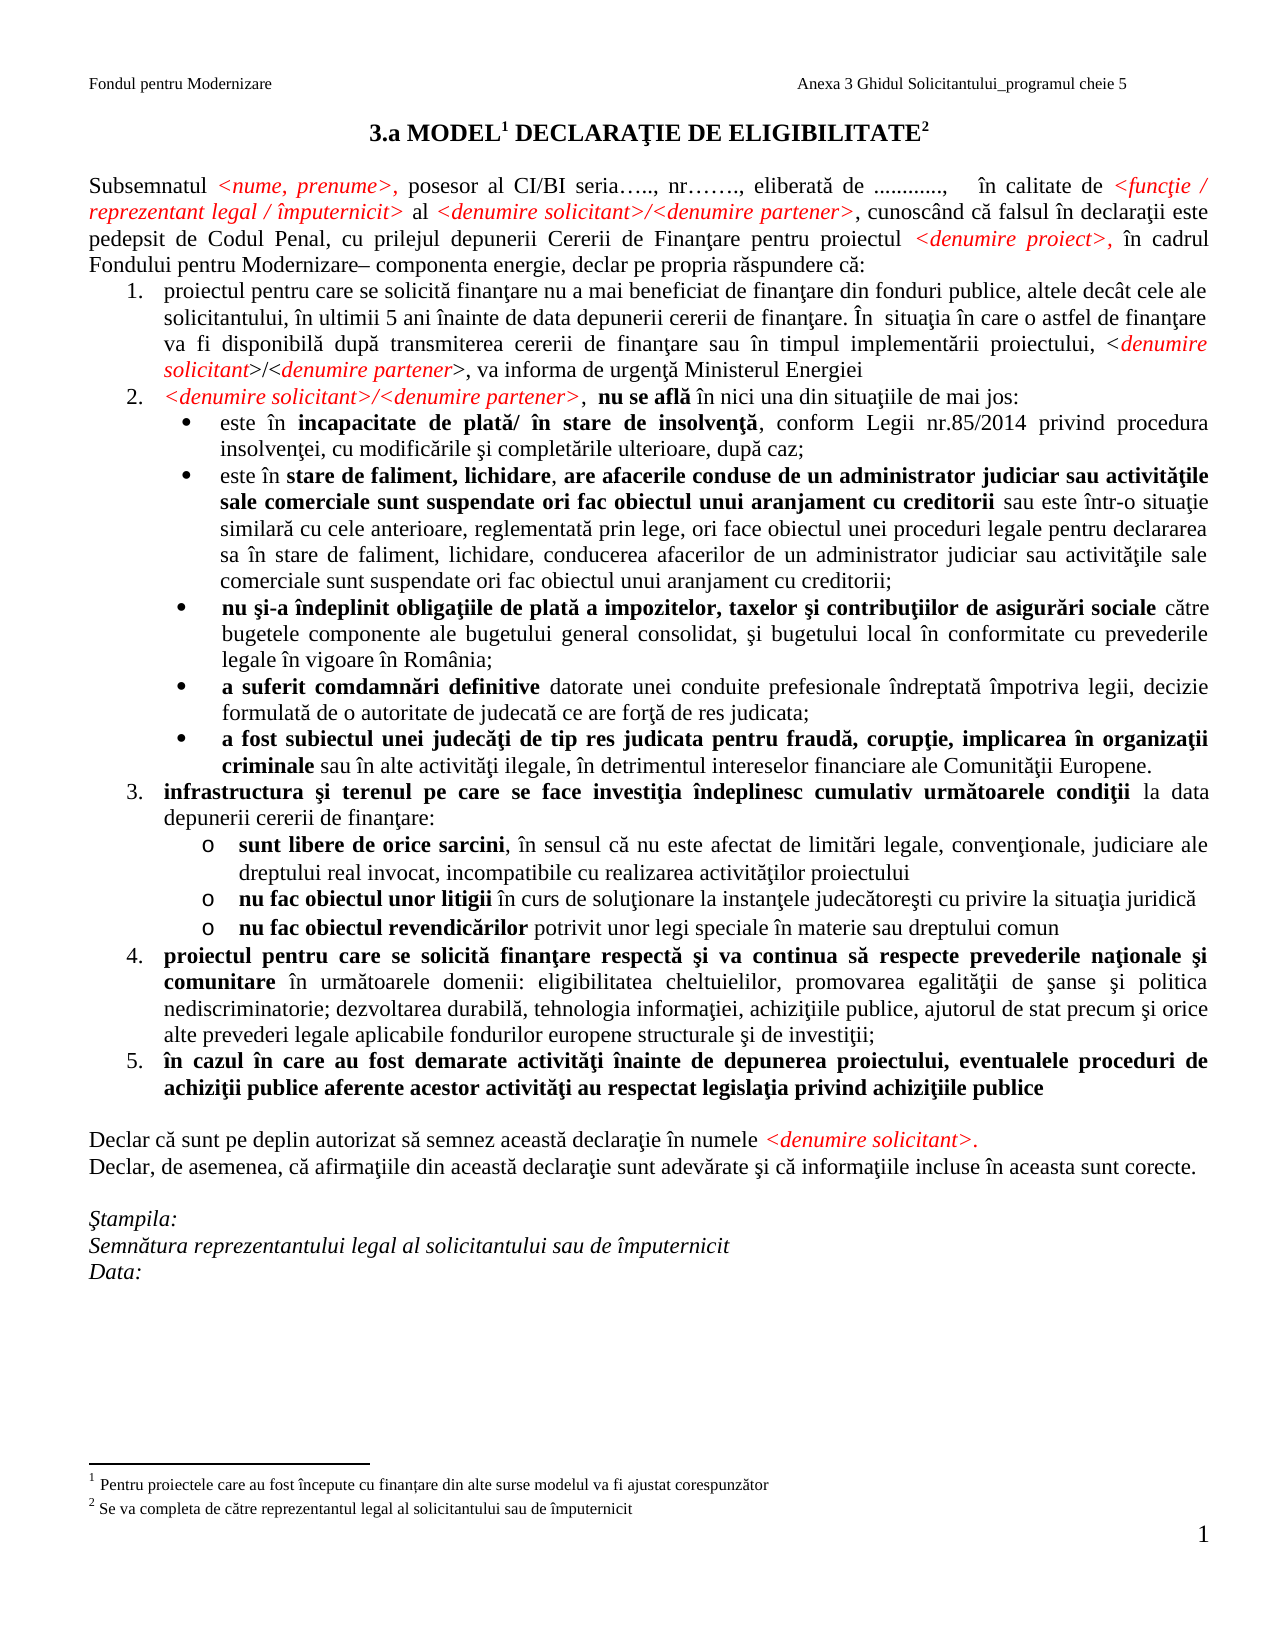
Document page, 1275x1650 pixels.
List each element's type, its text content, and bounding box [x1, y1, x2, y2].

text Subsemnatul <nume, prenume>, posesor al CI/BI seria….., nr……., eliberată de ............, în calitate de <funcţie / reprezentant legal / împuternicit> al <denumire solicitant>/<denumire partener>, cunoscând că falsul în declaraţii este pedepsit de Codul Penal, cu prilejul depunerii Cererii de Finanţare pentru proiectul <denumire proiect>, în cadrul Fondului pentru Modernizare– componenta energie, declar pe propria răspundere că: [89, 172, 1209, 277]
list nu fac obiectul revendicărilor potrivit unor legi speciale în materie sau dreptului comun [201, 914, 1209, 942]
list nu fac obiectul unor litigii în curs de soluţionare la instanţele judecătoreşti cu privire la situaţia juridică [201, 885, 1209, 914]
list este în stare de faliment, lichidare, are afacerile conduse de un administrator judiciar sau activităţile sale comerciale sunt suspendate ori fac obiectul unui aranjament cu creditorii sau este într-o situaţie similară cu cele anterioare, reglementată prin lege, ori face obiectul unei proceduri legale pentru declararea sa în stare de faliment, lichidare, conducerea afacerilor de un administrator judiciar sau activităţile sale comerciale sunt suspendate ori fac obiectul unui aranjament cu creditorii; [182, 462, 1209, 594]
list a suferit comdamnări definitive datorate unei conduite prefesionale îndreptată împotriva legii, decizie formulată de o autoritate de judecată ce are forţă de res judicata; [177, 673, 1209, 725]
text Semnătura reprezentantului legal al solicitantului sau de împuternicit [89, 1232, 1209, 1258]
list infrastructura şi terenul pe care se face investiţia îndeplinesc cumulativ următoarele condiţii la data depunerii cererii de finanţare: [126, 778, 1209, 831]
list proiectul pentru care se solicită finanţare nu a mai beneficiat de finanţare din fonduri publice, altele decât cele ale solicitantului, în ultimii 5 ani înainte de data depunerii cererii de finanţare. În situaţia în care o astfel de finanţare va fi disponibilă după transmiterea cererii de finanţare sau în timpul implementării proiectului, <denumire solicitant>/<denumire partener>, va informa de urgenţă Ministerul Energiei [126, 277, 1209, 383]
list nu şi-a îndeplinit obligaţiile de plată a impozitelor, taxelor şi contribuţiilor de asigurări sociale către bugetele componente ale bugetului general consolidat, şi bugetului local în conformitate cu prevederile legale în vigoare în România; [177, 594, 1209, 673]
text Data: [89, 1258, 1209, 1284]
list a fost subiectul unei judecăţi de tip res judicata pentru fraudă, corupţie, implicarea în organizaţii criminale sau în alte activităţi ilegale, în detrimentul intereselor financiare ale Comunităţii Europene. [177, 725, 1209, 778]
list în cazul în care au fost demarate activităţi înainte de depunerea proiectului, eventualele proceduri de achiziţii publice aferente acestor activităţi au respectat legislaţia privind achiziţiile publice [126, 1047, 1209, 1100]
text Ştampila: [89, 1205, 1209, 1232]
text 3.a MODEL DECLARAŢIE DE ELIGIBILITATE [89, 118, 1209, 147]
list este în incapacitate de plată/ în stare de insolvenţă, conform Legii nr.85/2014 privind procedura insolvenţei, cu modificările şi completările ulterioare, după caz; [182, 409, 1209, 462]
list sunt libere de orice sarcini, în sensul că nu este afectat de limitări legale, convenţionale, judiciare ale dreptului real invocat, incompatibile cu realizarea activităţilor proiectului [201, 831, 1209, 885]
text Declar că sunt pe deplin autorizat să semnez această declaraţie în numele <denumire solicitant>. [89, 1126, 1209, 1153]
list proiectul pentru care se solicită finanţare respectă şi va continua să respecte prevederile naţionale şi comunitare în următoarele domenii: eligibilitatea cheltuielilor, promovarea egalităţii de şanse şi politica nediscriminatorie; dezvoltarea durabilă, tehnologia informaţiei, achiziţiile publice, ajutorul de stat precum şi orice alte prevederi legale aplicabile fondurilor europene structurale şi de investiţii; [126, 942, 1209, 1047]
text Declar, de asemenea, că afirmaţiile din această declaraţie sunt adevărate şi că informaţiile incluse în aceasta sunt corecte. [89, 1153, 1209, 1179]
list <denumire solicitant>/<denumire partener>, nu se află în nici una din situaţiile de mai jos: [126, 383, 1209, 409]
